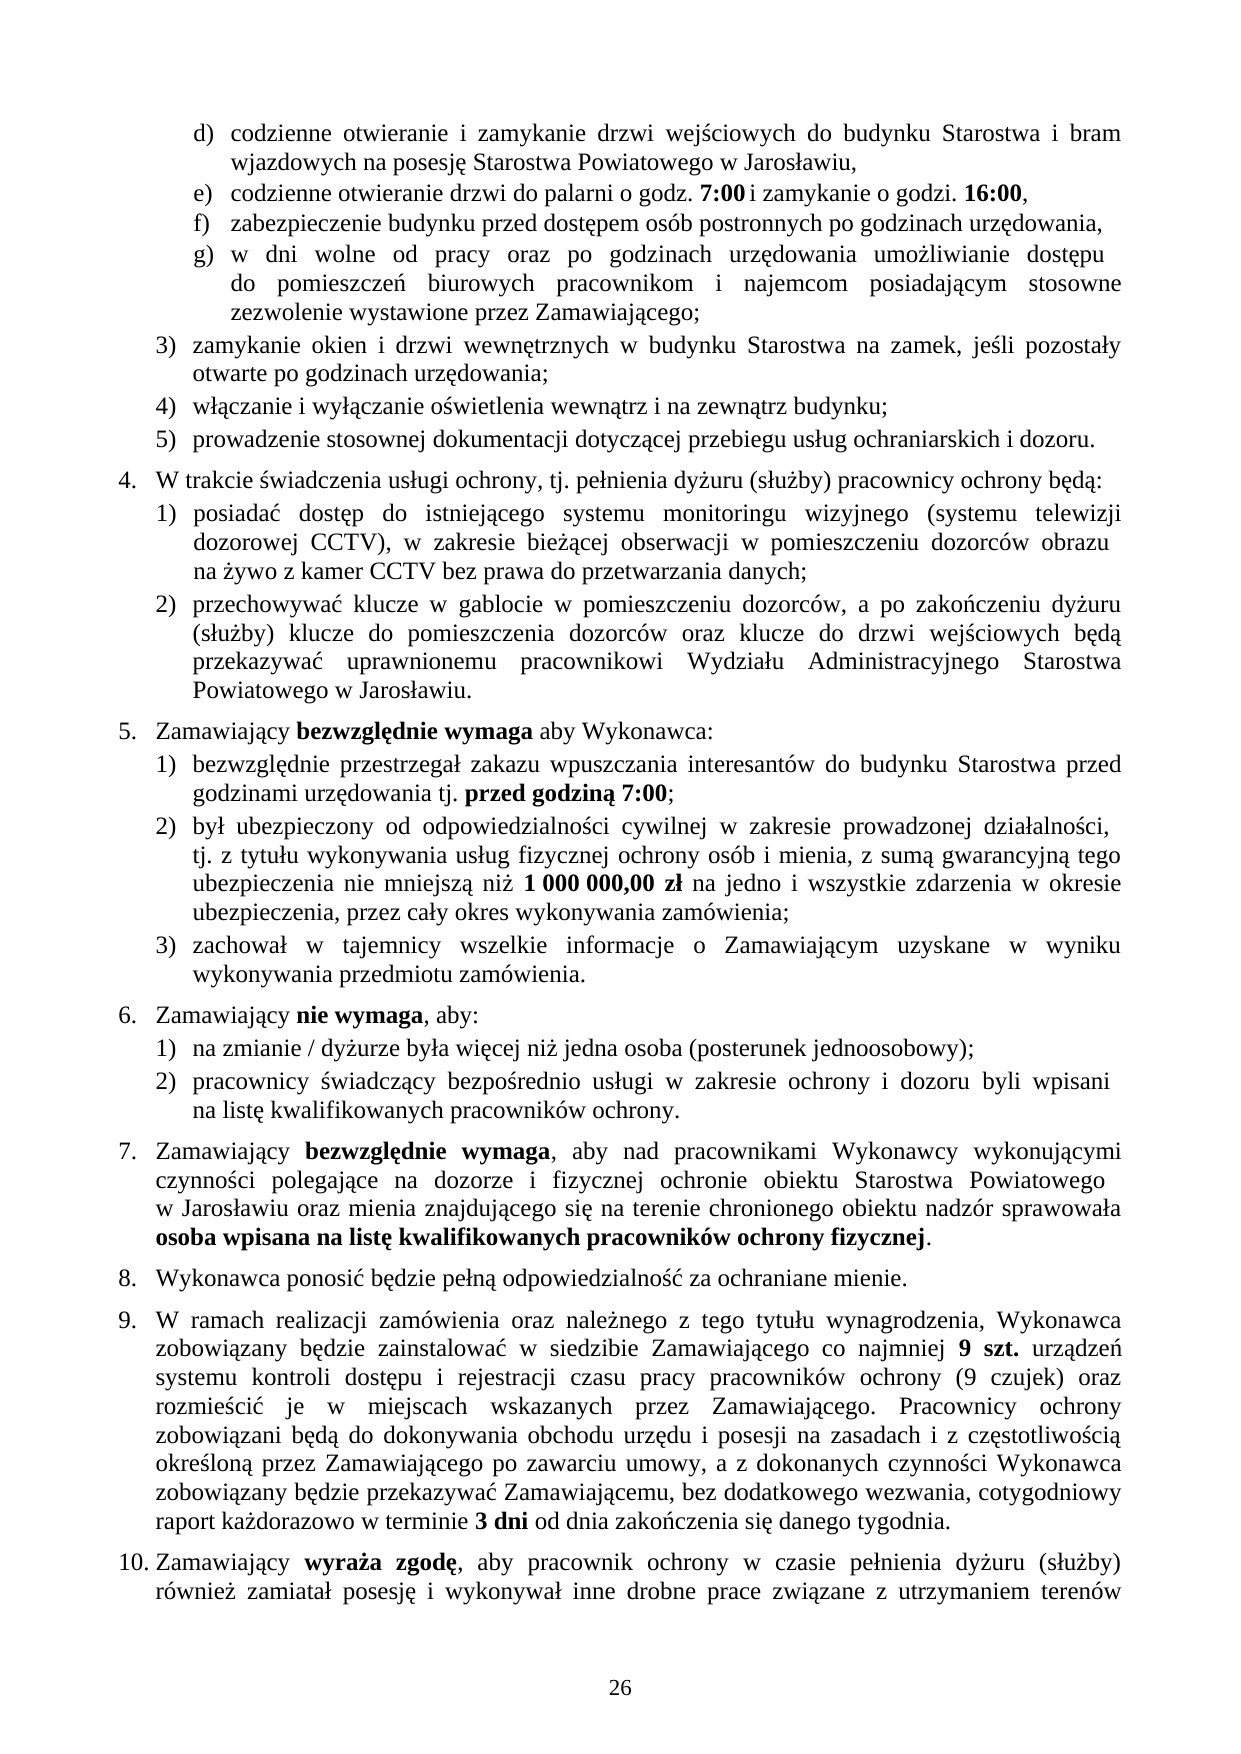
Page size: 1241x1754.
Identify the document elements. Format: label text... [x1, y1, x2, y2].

list prowadzenie stosownej dokumentacji dotyczącej przebiegu usług ochraniarskich i dozoru. [155, 424, 1122, 453]
list Zamawiający nie wymaga, aby: [118, 1000, 1122, 1029]
list zabezpieczenie budynku przed dostępem osób postronnych po godzinach urzędowania, [193, 208, 1122, 237]
list Wykonawca ponosić będzie pełną odpowiedzialność za ochraniane mienie. [118, 1263, 1122, 1292]
list Zamawiający bezwzględnie wymaga, aby nad pracownikami Wykonawcy wykonującymi czynności polegające na dozorze i fizycznej ochronie obiektu Starostwa Powiatowego w Jarosławiu oraz mienia znajdującego się na terenie chronionego obiektu nadzór sprawowała osoba wpisana na listę kwalifikowanych pracowników ochrony fizycznej. [118, 1136, 1122, 1251]
list na zmianie / dyżurze była więcej niż jedna osoba (posterunek jednoosobowy); [155, 1033, 1122, 1062]
list był ubezpieczony od odpowiedzialności cywilnej w zakresie prowadzonej działalności, tj. z tytułu wykonywania usług fizycznej ochrony osób i mienia, z sumą gwarancyjną tego ubezpieczenia nie mniejszą niż 1 000 000,00 zł na jedno i wszystkie zdarzenia w okresie ubezpieczenia, przez cały okres wykonywania zamówienia; [155, 811, 1122, 926]
list włączanie i wyłączanie oświetlenia wewnątrz i na zewnątrz budynku; [155, 391, 1122, 420]
list codzienne otwieranie drzwi do palarni o godz. 7:00 i zamykanie o godzi. 16:00, [193, 178, 1122, 206]
list pracownicy świadczący bezpośrednio usługi w zakresie ochrony i dozoru byli wpisani na listę kwalifikowanych pracowników ochrony. [155, 1066, 1122, 1123]
list zachował w tajemnicy wszelkie informacje o Zamawiającym uzyskane w wyniku wykonywania przedmiotu zamówienia. [155, 930, 1122, 988]
list zamykanie okien i drzwi wewnętrznych w budynku Starostwa na zamek, jeśli pozostały otwarte po godzinach urzędowania; [155, 330, 1122, 387]
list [118, 1547, 1122, 1605]
list przechowywać klucze w gablocie w pomieszczeniu dozorców, a po zakończeniu dyżuru (służby) klucze do pomieszczenia dozorców oraz klucze do drzwi wejściowych będą przekazywać uprawnionemu pracownikowi Wydziału Administracyjnego Starostwa Powiatowego w Jarosławiu. [155, 589, 1122, 704]
list W ramach realizacji zamówienia oraz należnego z tego tytułu wynagrodzenia, Wykonawca zobowiązany będzie zainstalować w siedzibie Zamawiającego co najmniej 9 szt. urządzeń systemu kontroli dostępu i rejestracji czasu pracy pracowników ochrony (9 czujek) oraz rozmieścić je w miejscach wskazanych przez Zamawiającego. Pracownicy ochrony zobowiązani będą do dokonywania obchodu urzędu i posesji na zasadach i z częstotliwością określoną przez Zamawiającego po zawarciu umowy, a z dokonanych czynności Wykonawca zobowiązany będzie przekazywać Zamawiającemu, bez dodatkowego wezwania, cotygodniowy raport każdorazowo w terminie 3 dni od dnia zakończenia się danego tygodnia. [118, 1305, 1122, 1535]
list posiadać dostęp do istniejącego systemu monitoringu wizyjnego (systemu telewizji dozorowej CCTV), w zakresie bieżącej obserwacji w pomieszczeniu dozorców obrazu na żywo z kamer CCTV bez prawa do przetwarzania danych; [156, 498, 1122, 585]
list Zamawiający bezwzględnie wymaga aby Wykonawca: [118, 716, 1122, 745]
list w dni wolne od pracy oraz po godzinach urzędowania umożliwianie dostępu do pomieszczeń biurowych pracownikom i najemcom posiadającym stosowne zezwolenie wystawione przez Zamawiającego; [193, 239, 1122, 326]
list bezwzględnie przestrzegał zakazu wpuszczania interesantów do budynku Starostwa przed godzinami urzędowania tj. przed godziną 7:00; [155, 749, 1122, 807]
list codzienne otwieranie i zamykanie drzwi wejściowych do budynku Starostwa i bram wjazdowych na posesję Starostwa Powiatowego w Jarosławiu, [193, 118, 1122, 176]
list W trakcie świadczenia usługi ochrony, tj. pełnienia dyżuru (służby) pracownicy ochrony będą: [118, 466, 1122, 494]
